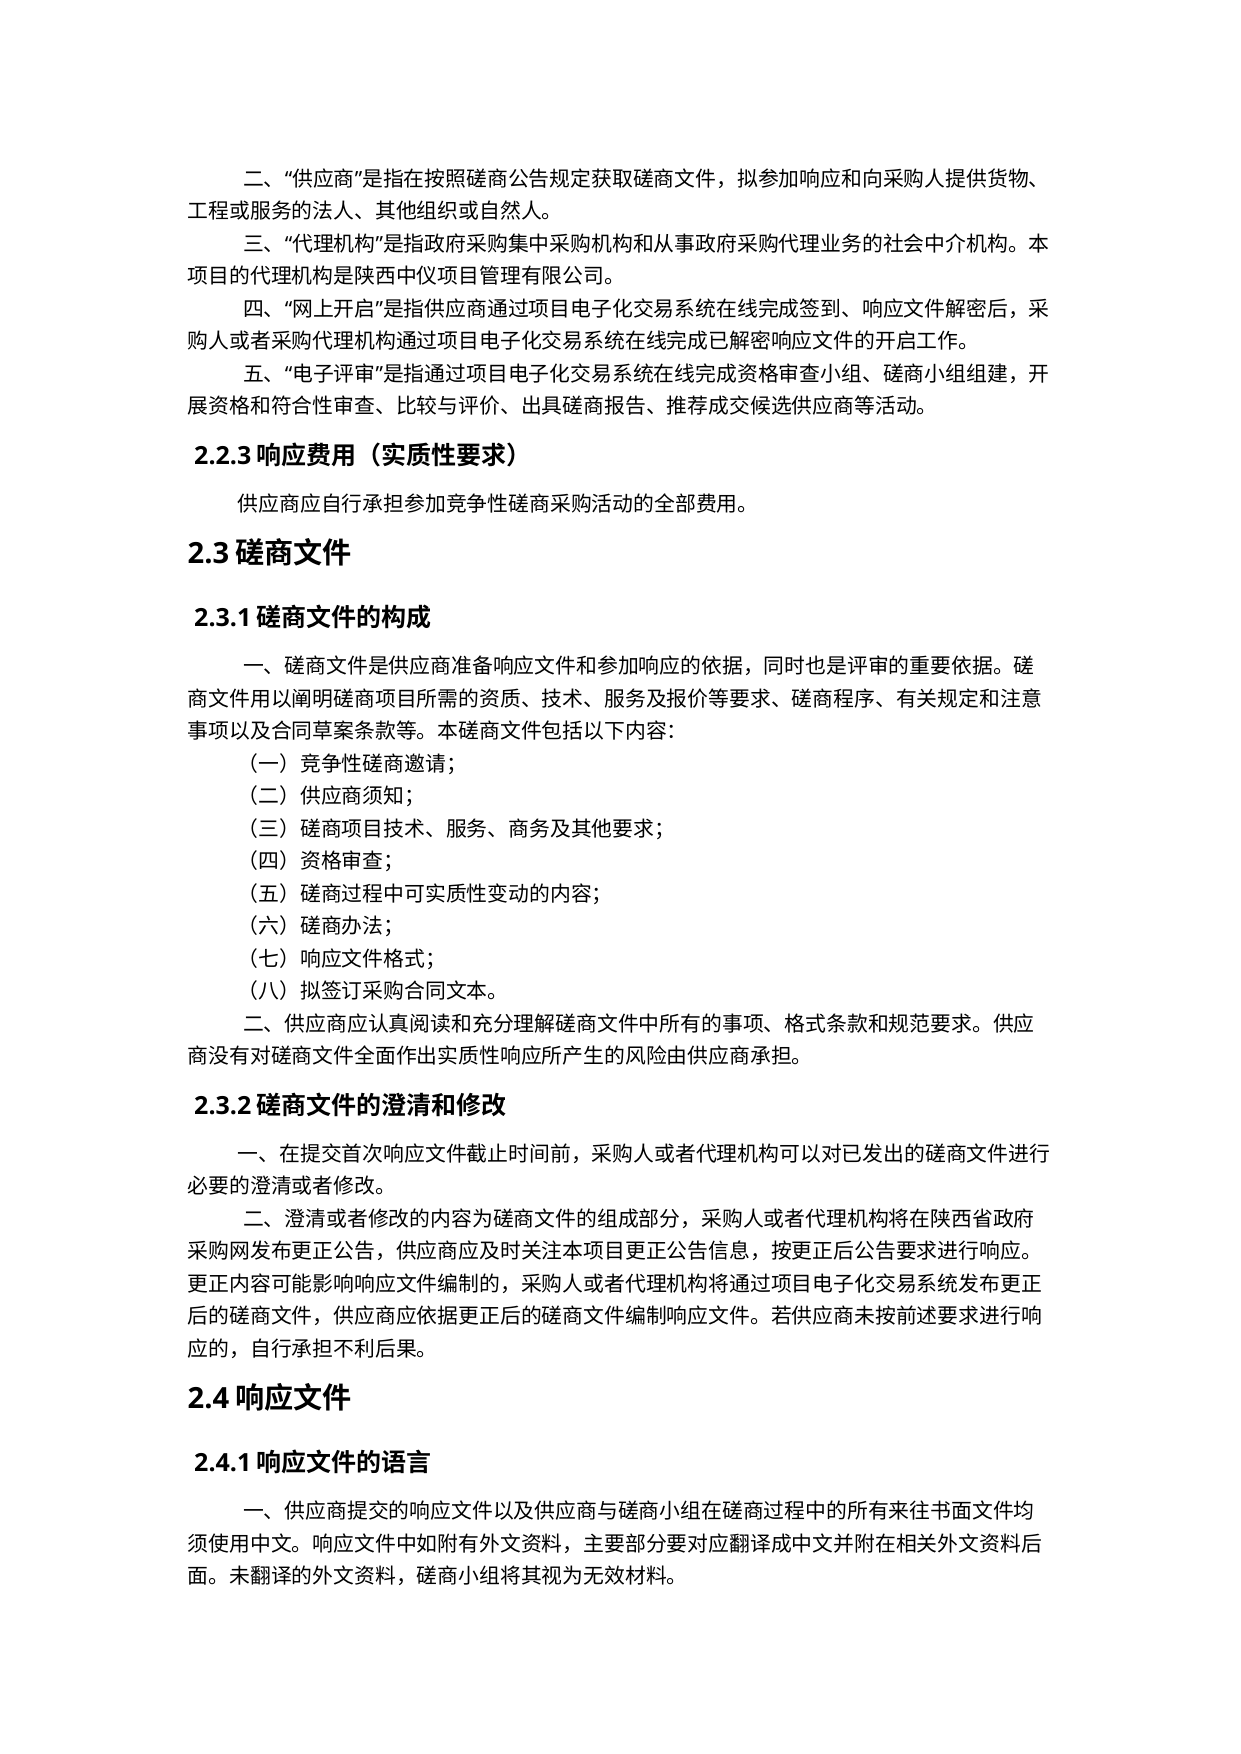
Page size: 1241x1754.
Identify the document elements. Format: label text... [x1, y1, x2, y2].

text （三）磋商项目技术、服务、商务及其他要求； [187, 812, 1053, 844]
text （六）磋商办法； [187, 909, 1053, 942]
text 四、“网上开启”是指供应商通过项目电子化交易系统在线完成签到、响应文件解密后，采购人或者采购代理机构通过项目电子化交易系统在线完成已解密响应文件的开启工作。 [187, 292, 1053, 357]
text 2.3磋商文件 [187, 519, 1053, 584]
text 二、供应商应认真阅读和充分理解磋商文件中所有的事项、格式条款和规范要求。供应商没有对磋商文件全面作出实质性响应所产生的风险由供应商承担。 [187, 1007, 1053, 1072]
text （一）竞争性磋商邀请； [187, 747, 1053, 779]
text 2.3.1磋商文件的构成 [187, 584, 1053, 649]
text 一、供应商提交的响应文件以及供应商与磋商小组在磋商过程中的所有来往书面文件均须使用中文。响应文件中如附有外文资料，主要部分要对应翻译成中文并附在相关外文资料后面。未翻译的外文资料，磋商小组将其视为无效材料。 [187, 1494, 1053, 1592]
text 二、澄清或者修改的内容为磋商文件的组成部分，采购人或者代理机构将在陕西省政府采购网发布更正公告，供应商应及时关注本项目更正公告信息，按更正后公告要求进行响应。更正内容可能影响响应文件编制的，采购人或者代理机构将通过项目电子化交易系统发布更正后的磋商文件，供应商应依据更正后的磋商文件编制响应文件。若供应商未按前述要求进行响应的，自行承担不利后果。 [187, 1202, 1053, 1364]
text 2.4.1响应文件的语言 [187, 1429, 1053, 1494]
text 一、磋商文件是供应商准备响应文件和参加响应的依据，同时也是评审的重要依据。磋商文件用以阐明磋商项目所需的资质、技术、服务及报价等要求、磋商程序、有关规定和注意事项以及合同草案条款等。本磋商文件包括以下内容： [187, 649, 1053, 747]
text 2.4响应文件 [187, 1364, 1053, 1429]
text 供应商应自行承担参加竞争性磋商采购活动的全部费用。 [187, 487, 1053, 519]
text 五、“电子评审”是指通过项目电子化交易系统在线完成资格审查小组、磋商小组组建，开展资格和符合性审查、比较与评价、出具磋商报告、推荐成交候选供应商等活动。 [187, 357, 1053, 422]
text （五）磋商过程中可实质性变动的内容； [187, 877, 1053, 909]
text 2.2.3响应费用（实质性要求） [187, 422, 1053, 487]
text （二）供应商须知； [187, 779, 1053, 812]
text （七）响应文件格式； [187, 942, 1053, 974]
text （四）资格审查； [187, 844, 1053, 877]
text 2.3.2磋商文件的澄清和修改 [187, 1072, 1053, 1137]
text 三、“代理机构”是指政府采购集中采购机构和从事政府采购代理业务的社会中介机构。本项目的代理机构是陕西中仪项目管理有限公司。 [187, 227, 1053, 292]
text （八）拟签订采购合同文本。 [187, 974, 1053, 1007]
text 二、“供应商”是指在按照磋商公告规定获取磋商文件，拟参加响应和向采购人提供货物、工程或服务的法人、其他组织或自然人。 [187, 162, 1053, 227]
text 一、在提交首次响应文件截止时间前，采购人或者代理机构可以对已发出的磋商文件进行必要的澄清或者修改。 [187, 1137, 1053, 1202]
